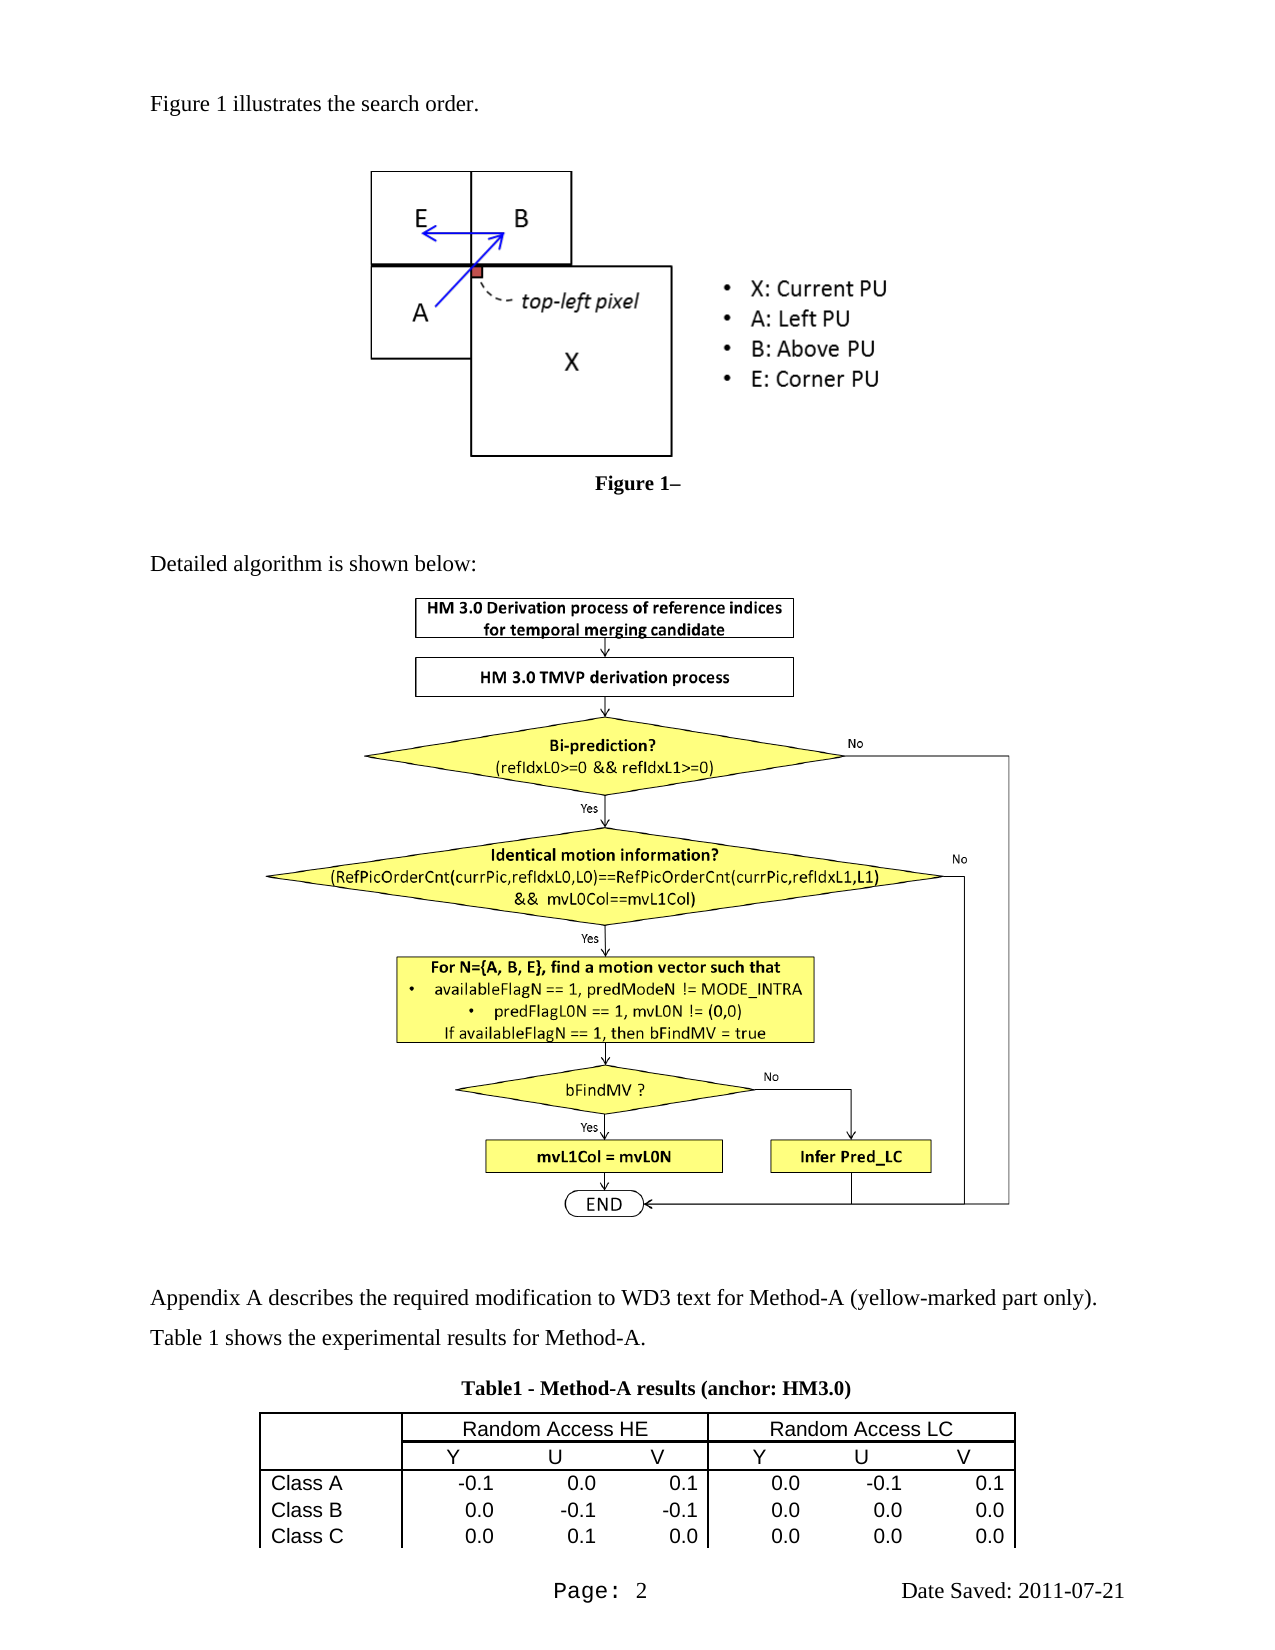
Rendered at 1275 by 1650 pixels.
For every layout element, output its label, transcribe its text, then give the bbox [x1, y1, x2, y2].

table_cell [606, 1495, 707, 1522]
text Table 1 shows the experimental results for Method-A. [150, 1324, 1125, 1351]
table_cell [504, 1471, 606, 1495]
table_cell [810, 1471, 912, 1495]
table_cell [504, 1495, 606, 1522]
table_cell [913, 1495, 1014, 1522]
table_cell [810, 1443, 912, 1468]
text Figure 1 illustrates the search order. [150, 90, 1125, 116]
table_cell [504, 1443, 606, 1468]
text Table1 - Method-A results (anchor: HM3.0) [187, 1376, 1125, 1400]
table_cell [606, 1443, 707, 1468]
table_cell [709, 1495, 810, 1522]
table_cell [606, 1522, 707, 1548]
table_cell [403, 1471, 504, 1495]
table_header [709, 1414, 1014, 1440]
table_cell [403, 1522, 504, 1548]
table_cell [913, 1443, 1014, 1468]
table_cell [261, 1522, 401, 1548]
table_cell [261, 1495, 401, 1522]
table_cell [709, 1443, 810, 1468]
table_cell [913, 1471, 1014, 1495]
table_cell [403, 1495, 504, 1522]
table_cell [709, 1471, 810, 1495]
table_cell [403, 1443, 504, 1468]
table_cell [261, 1471, 401, 1495]
table_cell [709, 1522, 810, 1548]
table_cell [504, 1522, 606, 1548]
table_header [403, 1414, 707, 1440]
table_cell [810, 1495, 912, 1522]
table_cell [606, 1471, 707, 1495]
text Figure 1– [150, 471, 1125, 495]
picture [265, 590, 1010, 1229]
table_cell [913, 1522, 1014, 1548]
text Appendix A describes the required modification to WD3 text for Method-A (yellow-marked part only). [150, 1284, 1125, 1310]
table_cell [810, 1522, 912, 1548]
table_header [261, 1414, 401, 1468]
picture [370, 171, 905, 457]
